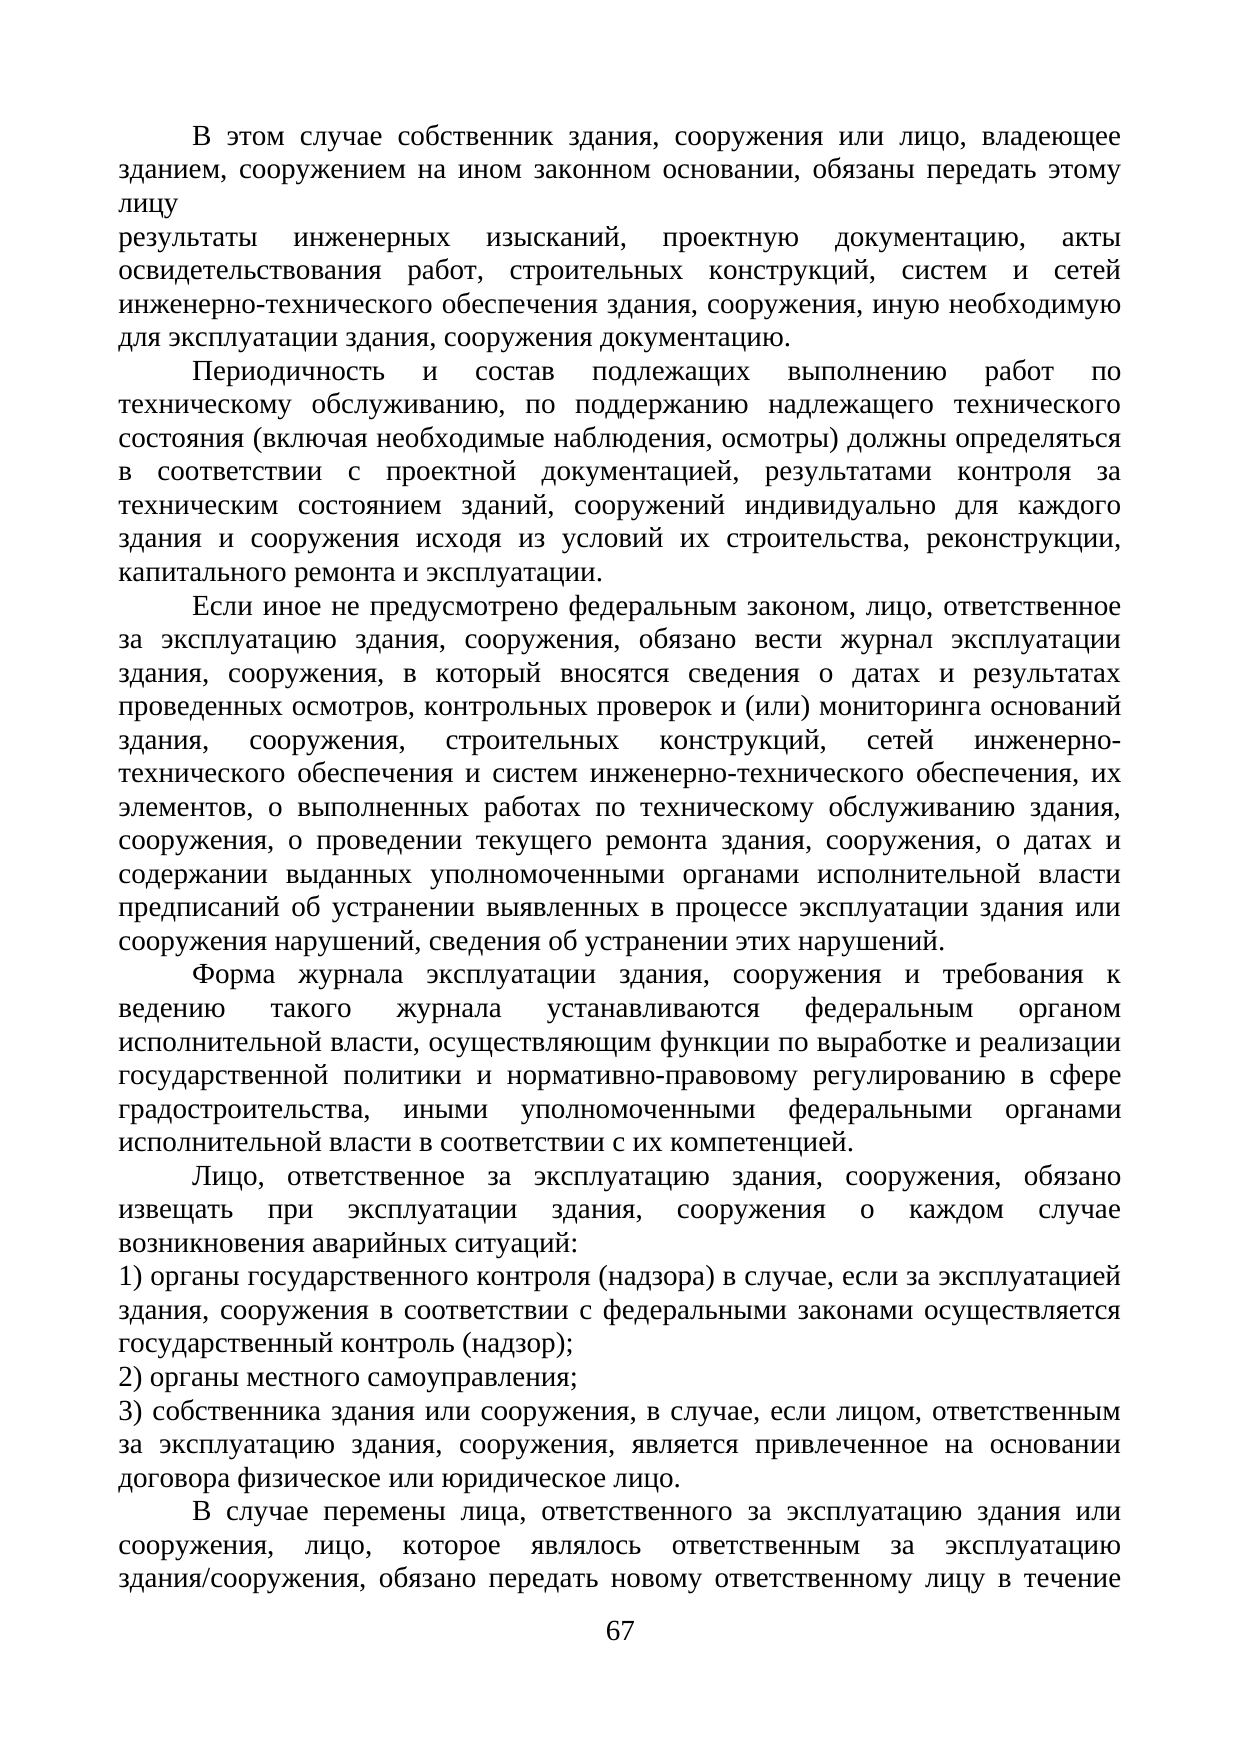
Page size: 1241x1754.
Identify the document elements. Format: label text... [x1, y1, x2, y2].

text Лицо, ответственное за эксплуатацию здания, сооружения, обязано извещать при эксплуатации здания, сооружения о каждом случае возникновения аварийных ситуаций: [118, 1158, 1122, 1258]
text В этом случае собственник здания, сооружения или лицо, владеющее зданием, сооружением на ином законном основании, обязаны передать этому лицу [118, 118, 1122, 219]
text Периодичность и состав подлежащих выполнению работ по техническому обслуживанию, по поддержанию надлежащего технического состояния (включая необходимые наблюдения, осмотры) должны определяться в соответствии с проектной документацией, результатами контроля за техническим состоянием зданий, сооружений индивидуально для каждого здания и сооружения исходя из условий их строительства, реконструкции, капитального ремонта и эксплуатации. [118, 353, 1122, 588]
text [118, 1493, 1122, 1594]
text Форма журнала эксплуатации здания, сооружения и требования к ведению такого журнала устанавливаются федеральным органом исполнительной власти, осуществляющим функции по выработке и реализации государственной политики и нормативно-правовому регулированию в сфере градостроительства, иными уполномоченными федеральными органами исполнительной власти в соответствии с их компетенцией. [118, 957, 1122, 1158]
text 3) собственника здания или сооружения, в случае, если лицом, ответственным за эксплуатацию здания, сооружения, является привлеченное на основании договора физическое или юридическое лицо. [118, 1393, 1122, 1493]
text Если иное не предусмотрено федеральным законом, лицо, ответственное за эксплуатацию здания, сооружения, обязано вести журнал эксплуатации здания, сооружения, в который вносятся сведения о датах и результатах проведенных осмотров, контрольных проверок и (или) мониторинга оснований здания, сооружения, строительных конструкций, сетей инженерно-технического обеспечения и систем инженерно-технического обеспечения, их элементов, о выполненных работах по техническому обслуживанию здания, сооружения, о проведении текущего ремонта здания, сооружения, о датах и содержании выданных уполномоченными органами исполнительной власти предписаний об устранении выявленных в процессе эксплуатации здания или сооружения нарушений, сведения об устранении этих нарушений. [118, 588, 1122, 957]
text результаты инженерных изысканий, проектную документацию, акты освидетельствования работ, строительных конструкций, систем и сетей инженерно-технического обеспечения здания, сооружения, иную необходимую для эксплуатации здания, сооружения документацию. [118, 219, 1122, 353]
text 2) органы местного самоуправления; [118, 1359, 1122, 1393]
text 1) органы государственного контроля (надзора) в случае, если за эксплуатацией здания, сооружения в соответствии с федеральными законами осуществляется государственный контроль (надзор); [118, 1258, 1122, 1359]
